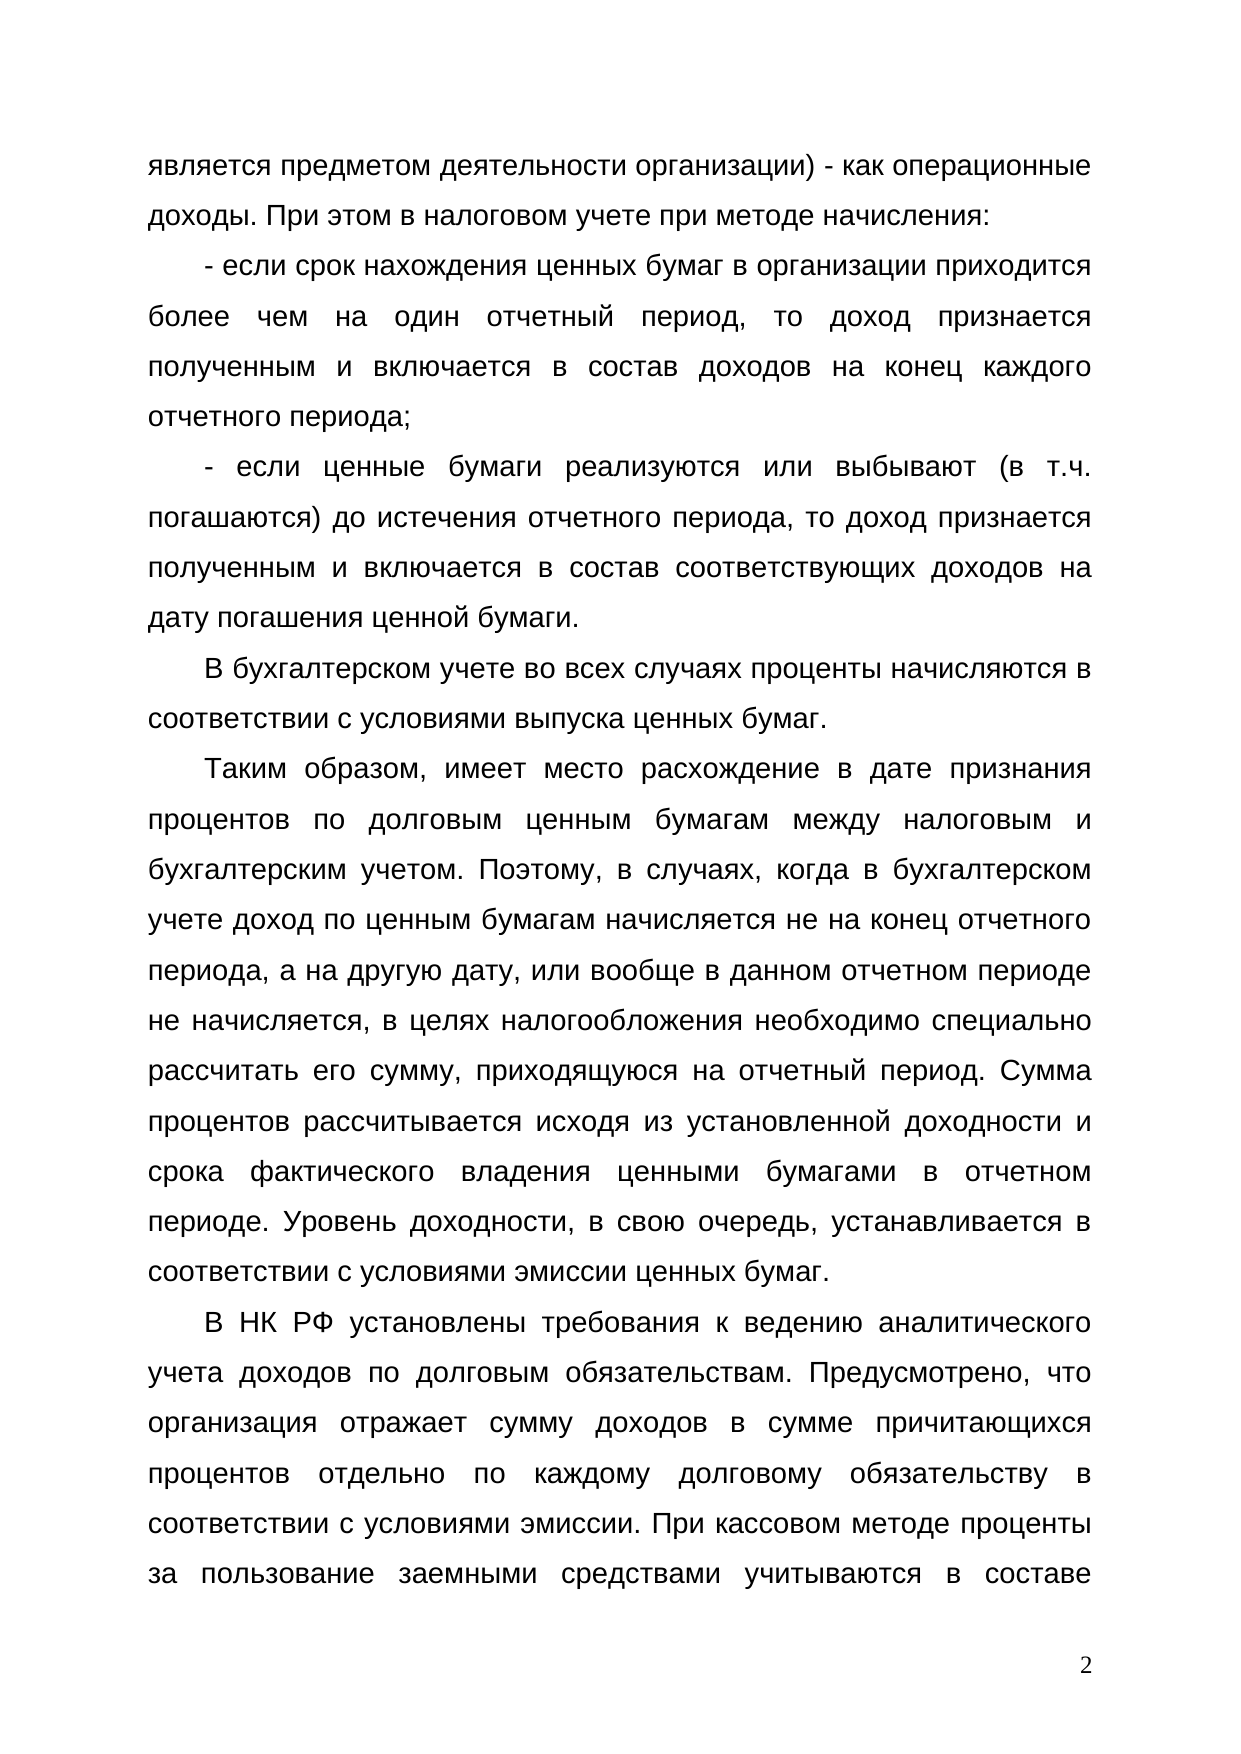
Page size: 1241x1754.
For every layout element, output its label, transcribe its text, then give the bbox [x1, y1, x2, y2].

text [148, 148, 1093, 231]
text - если ценные бумаги реализуются или выбывают (в т.ч. погашаются) до истечения отчетного периода, то доход признается полученным и включается в состав соответствующих доходов на дату погашения ценной бумаги. [148, 449, 1093, 634]
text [148, 1305, 1093, 1590]
text - если срок нахождения ценных бумаг в организации приходится более чем на один отчетный период, то доход признается полученным и включается в состав доходов на конец каждого отчетного периода; [148, 248, 1093, 433]
text Таким образом, имеет место расхождение в дате признания процентов по долговым ценным бумагам между налоговым и бухгалтерским учетом. Поэтому, в случаях, когда в бухгалтерском учете доход по ценным бумагам начисляется не на конец отчетного периода, а на другую дату, или вообще в данном отчетном периоде не начисляется, в целях налогообложения необходимо специально рассчитать его сумму, приходящуюся на отчетный период. Сумма процентов рассчитывается исходя из установленной доходности и срока фактического владения ценными бумагами в отчетном периоде. Уровень доходности, в свою очередь, устанавливается в соответствии с условиями эмиссии ценных бумаг. [148, 751, 1093, 1288]
text В бухгалтерском учете во всех случаях проценты начисляются в соответствии с условиями выпуска ценных бумаг. [148, 651, 1093, 734]
